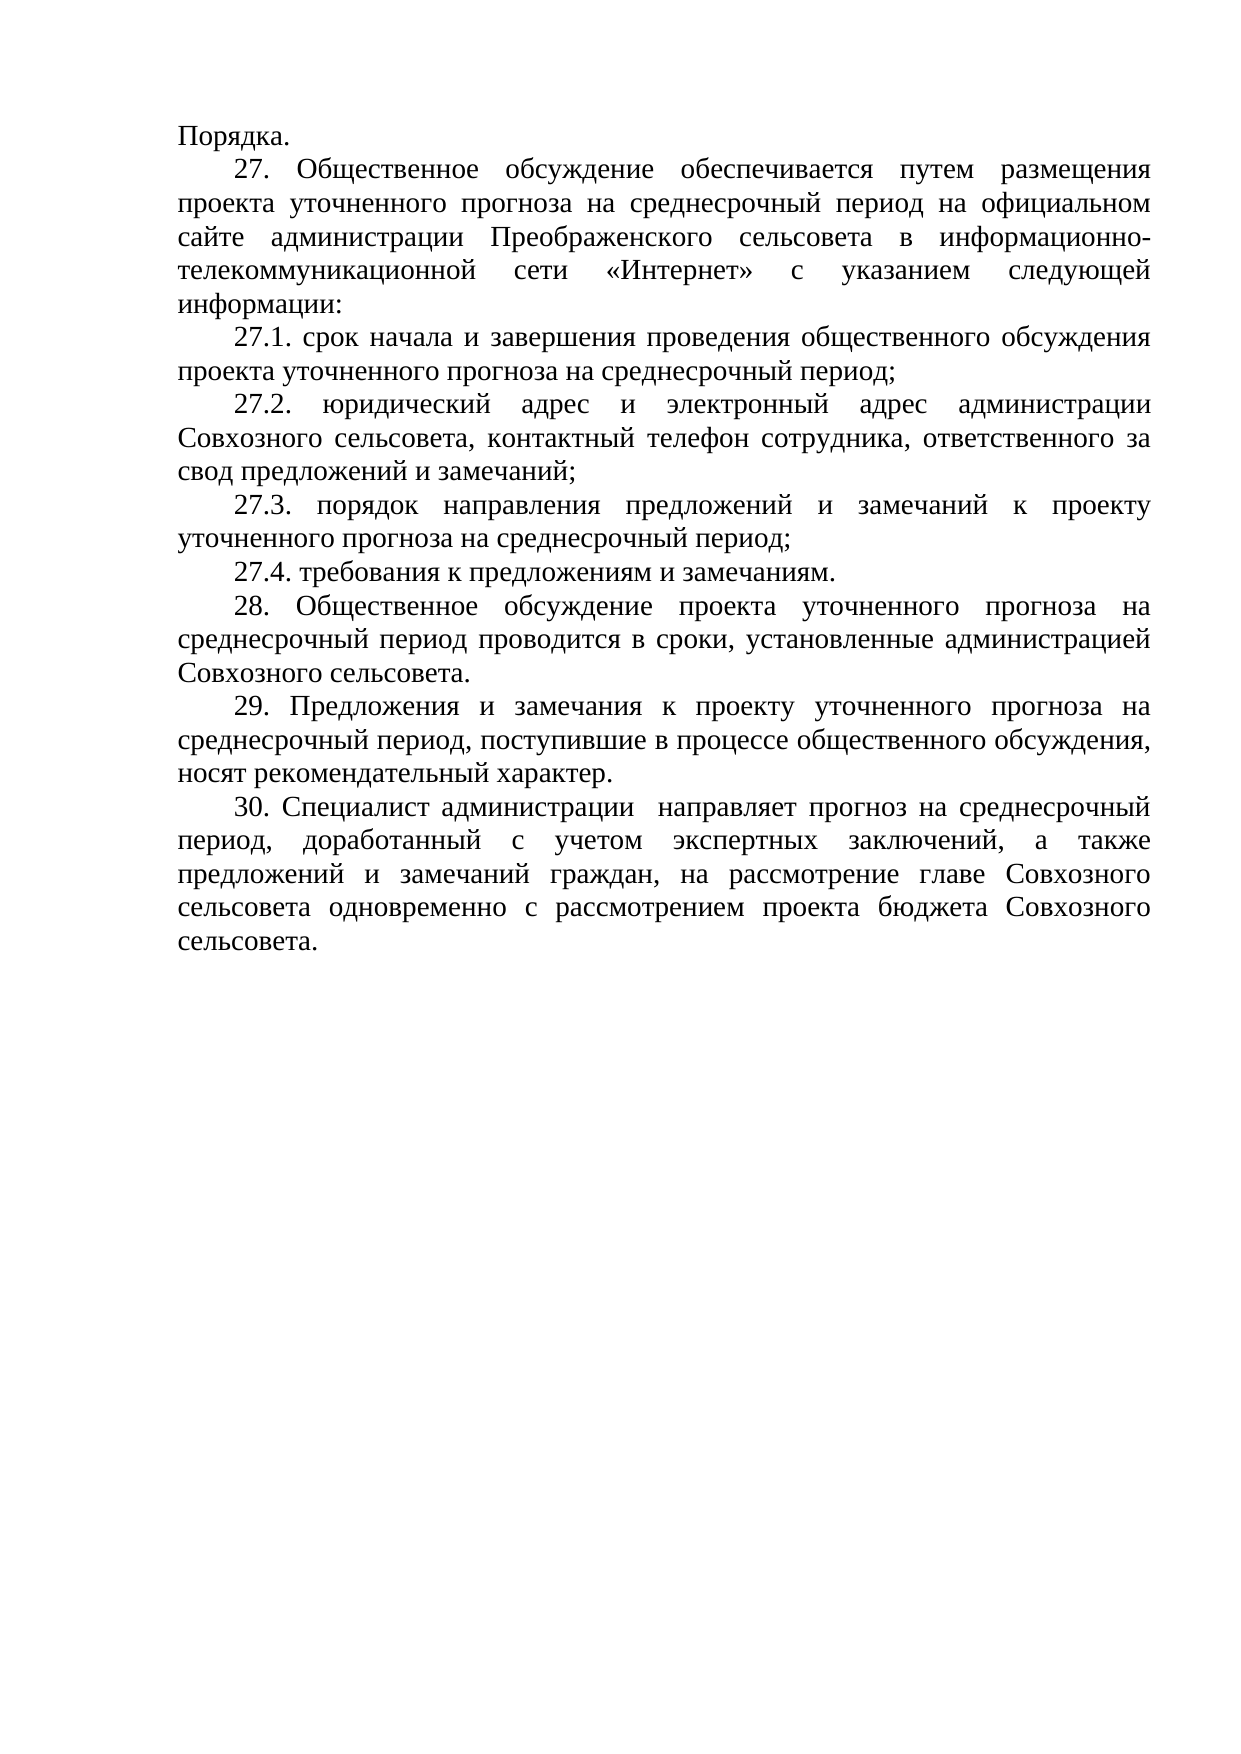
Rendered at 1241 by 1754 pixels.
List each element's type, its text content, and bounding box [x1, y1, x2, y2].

text 28. Общественное обсуждение проекта уточненного прогноза на среднесрочный период проводится в сроки, установленные администрацией Совхозного сельсовета. [177, 588, 1152, 688]
text 27.2. юридический адрес и электронный адрес администрации Совхозного сельсовета, контактный телефон сотрудника, ответственного за свод предложений и замечаний; [177, 386, 1152, 487]
text 27.1. срок начала и завершения проведения общественного обсуждения проекта уточненного прогноза на среднесрочный период; [177, 319, 1152, 386]
text 27.3. порядок направления предложений и замечаний к проекту уточненного прогноза на среднесрочный период; [177, 487, 1152, 554]
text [177, 118, 1152, 152]
text 27. Общественное обсуждение обеспечивается путем размещения проекта уточненного прогноза на среднесрочный период на официальном сайте администрации Преображенского сельсовета в информационно-телекоммуникационной сети «Интернет» с указанием следующей информации: [177, 152, 1152, 319]
text 29. Предложения и замечания к проекту уточненного прогноза на среднесрочный период, поступившие в процессе общественного обсуждения, носят рекомендательный характер. [177, 688, 1152, 789]
text 30. Специалист администрации направляет прогноз на среднесрочный период, доработанный с учетом экспертных заключений, а также предложений и замечаний граждан, на рассмотрение главе Совхозного сельсовета одновременно с рассмотрением проекта бюджета Совхозного сельсовета. [177, 789, 1152, 957]
text 27.4. требования к предложениям и замечаниям. [177, 554, 1152, 588]
